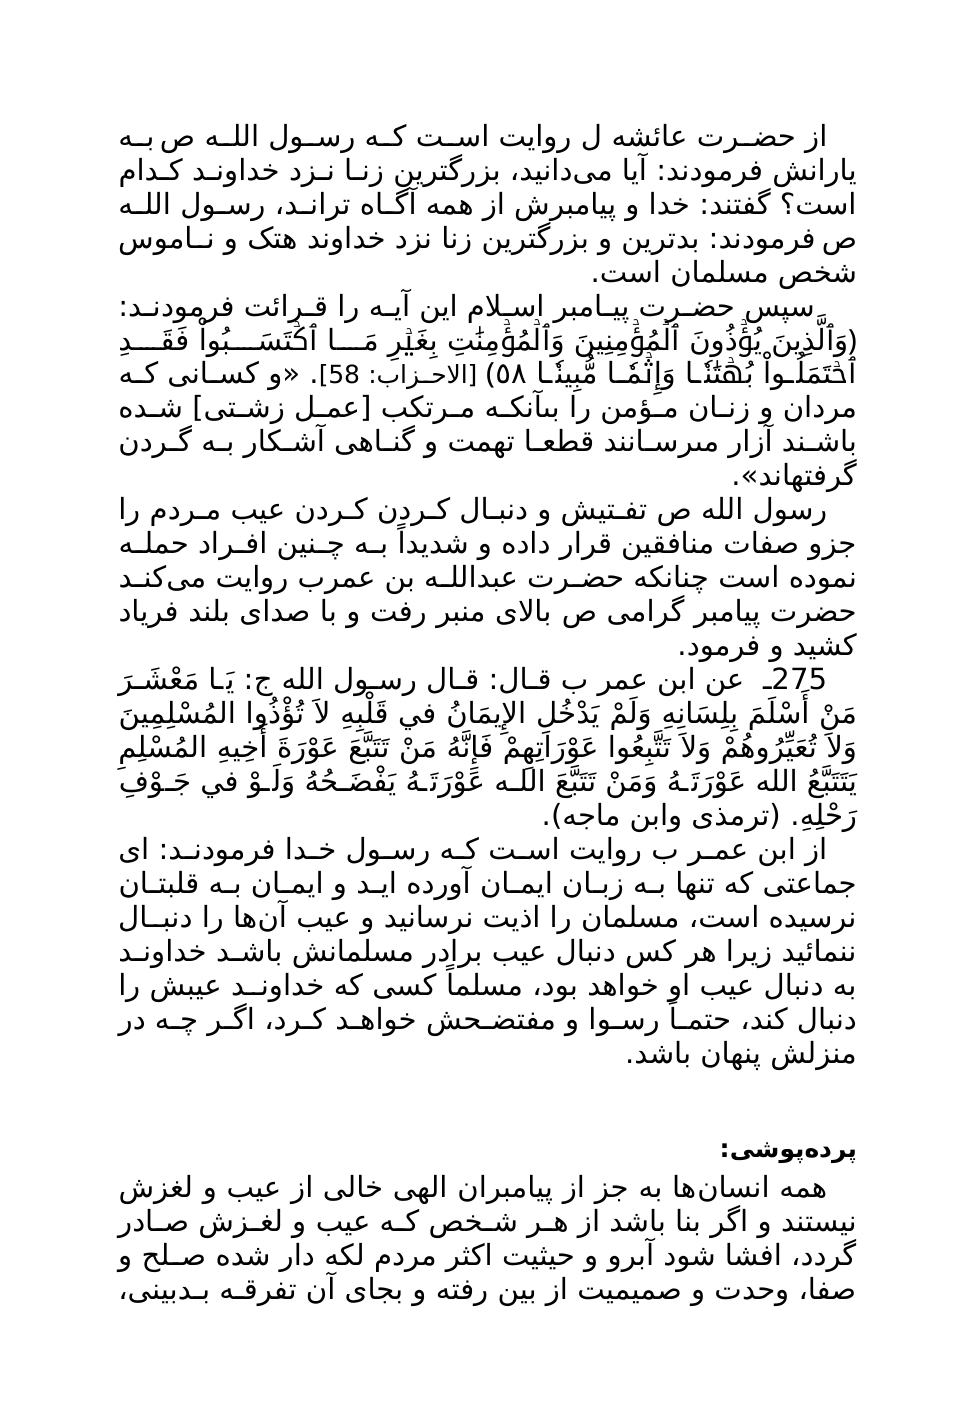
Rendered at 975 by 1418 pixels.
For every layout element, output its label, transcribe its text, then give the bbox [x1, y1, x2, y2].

text رسول الله ص تفتیش و دنبال کردن کردن عیب مردم را جزو صفات منافقین قرار داده و شدیداً به چنین افراد حمله نموده است چنانکه حضرت عبدالله بن عمرب روایت می‌کند حضرت پیامبر گرامی ص بالای منبر رفت و با صدای بلند فریاد کشید و فرمود. [118, 493, 857, 662]
text 275ـ عن ابن عمر ب قال: قال رسول الله ج: يَا مَعْشَرَ مَنْ أَسْلَمَ بِلِسَانِهِ وَلَمْ يَدْخُلِ الإِيمَانُ في قَلْبِهِ لاَ تُؤْذُوا المُسْلِمِينَ وَلاَ تُعَيِّرُوهُمْ وَلاَ تَتَّبِعُوا عَوْرَاتِهِمْ فَإِنَّهُ مَنْ تَتَبَّعَ عَوْرَةَ أَخِيهِ المُسْلِمِ يَتَتَبَّعُ الله عَوْرَتَهُ وَمَنْ تَتَبَّعَ الله عَوْرَتَهُ يَفْضَحُهُ وَلَوْ في جَوْفِ رَحْلِهِ. (ترمذی وابن ماجه). [118, 662, 857, 832]
text از حضرت عائشه ل روایت است که رسول الله ص به یارانش فرمودند: آیا می‌دانید، بزرگترین زنا نزد خداوند کدام است؟ گفتند: خدا و پیامبرش از همه آگاه تراند، رسول الله ص فرمودند: بدترین و بزرگترین زنا نزد خداوند هتک و ناموس شخص مسلمان است. [118, 119, 857, 289]
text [118, 1170, 857, 1306]
text پرده‌پوشی: [118, 1135, 857, 1164]
text سپس حضرت پیامبر اسلام این آیه را قرائت فرمودند: ﴿وَٱلَّذِينَ يُؤۡذُونَ ٱلۡمُؤۡمِنِينَ وَٱلۡمُؤۡمِنَٰتِ بِغَيۡرِ مَا ٱكۡتَسَبُواْ فَقَدِ ٱحۡتَمَلُواْ بُهۡتَٰنٗا وَإِثۡمٗا مُّبِينٗا ٥٨﴾ [الاحزاب: 58]. «و کسانى که مردان و زنان مؤمن را بى‏آنکه مرتکب [عمل زشتى] شده باشند آزار مى‏رسانند قطعا تهمت و گناهى آشکار به گردن گرفته‏اند». [118, 289, 857, 493]
text از ابن عمر ب روایت است که رسول خدا فرمودند: ای جماعتی که تنها به زبان ایمان آورده اید و ایمان به قلبتان نرسیده است، مسلمان را اذیت نرسانید و عیب آن‌ها را دنبال ننمائید زیرا هر کس دنبال عیب برادر مسلمانش باشد خداوند به دنبال عیب او خواهد بود، مسلماً کسی که خداوند عیبش را دنبال کند، حتماً رسوا و مفتضحش خواهد کرد، اگر چه در منزلش پنهان باشد. [118, 832, 857, 1070]
